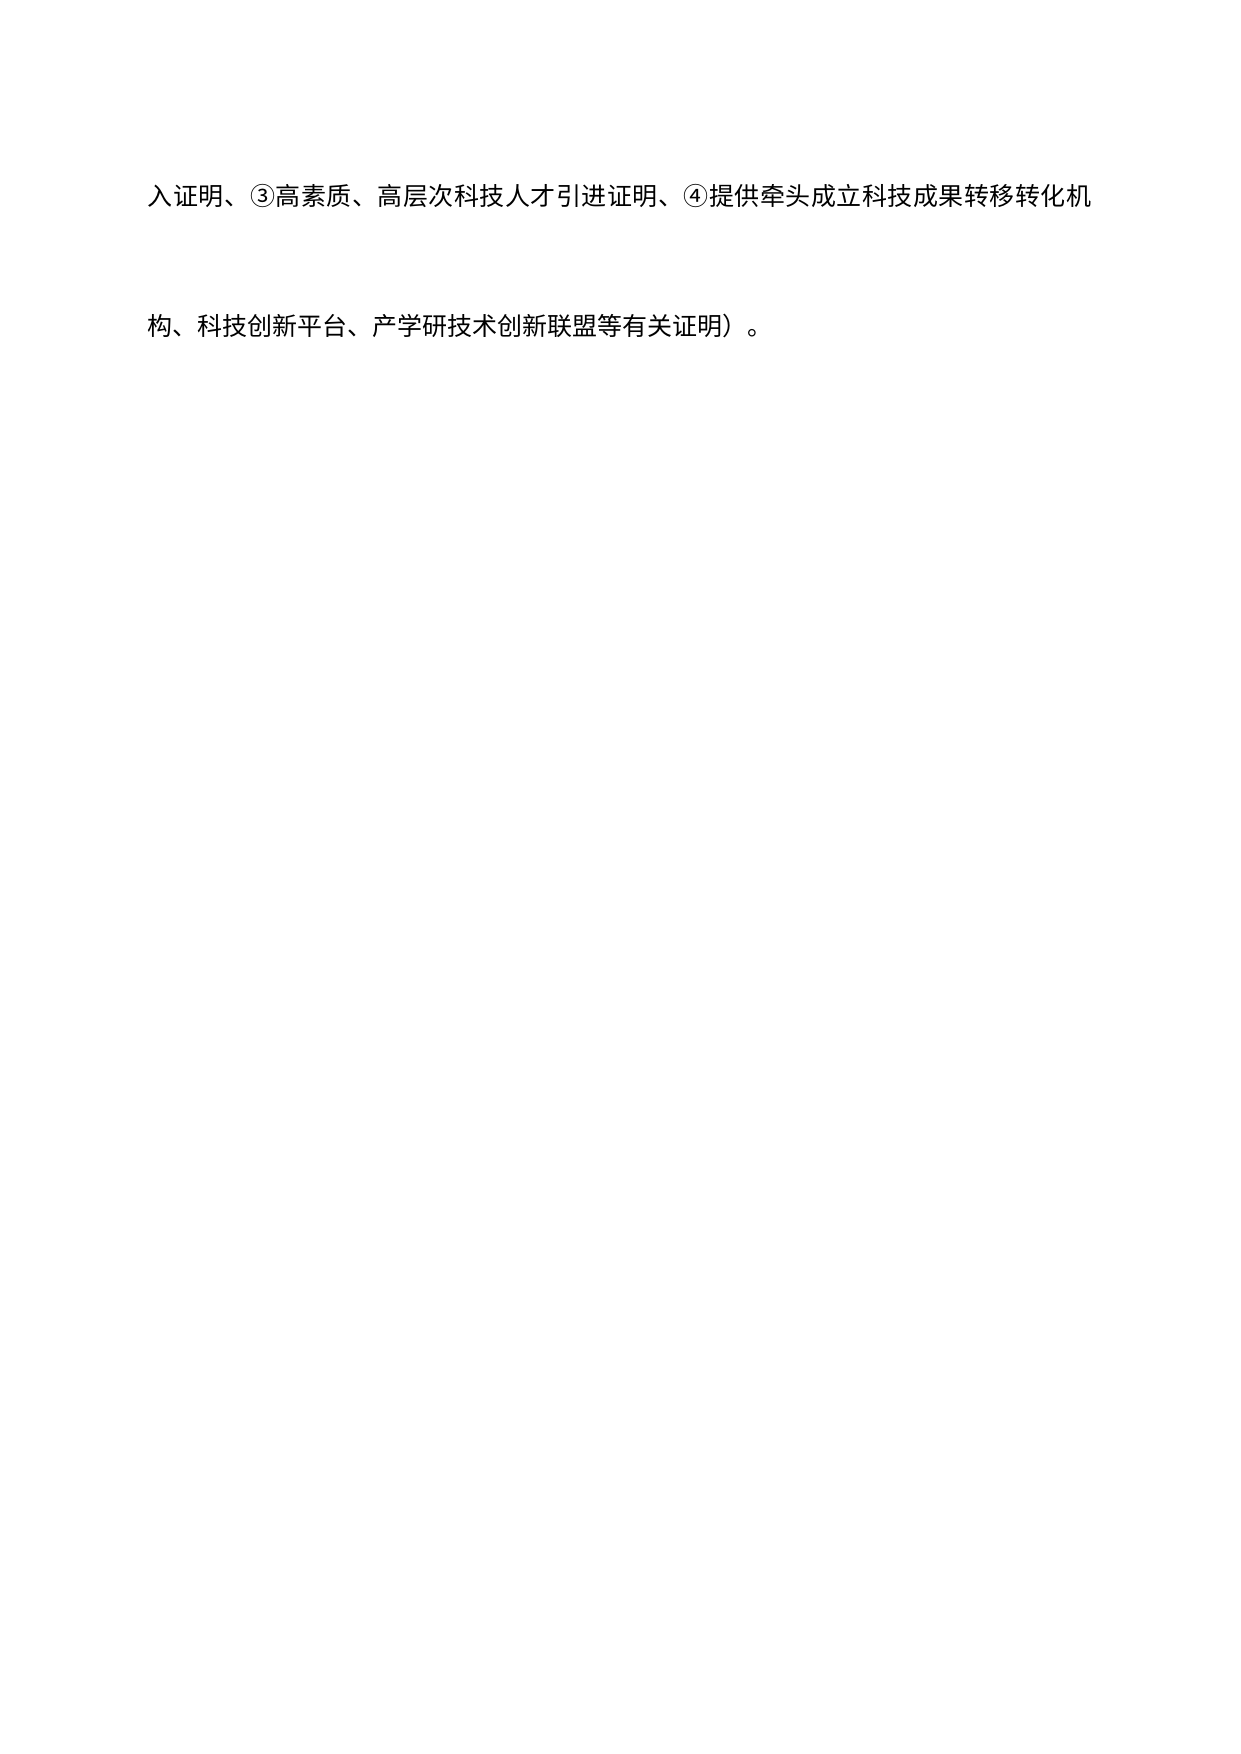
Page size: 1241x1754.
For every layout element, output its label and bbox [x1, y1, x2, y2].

text [148, 162, 1092, 357]
